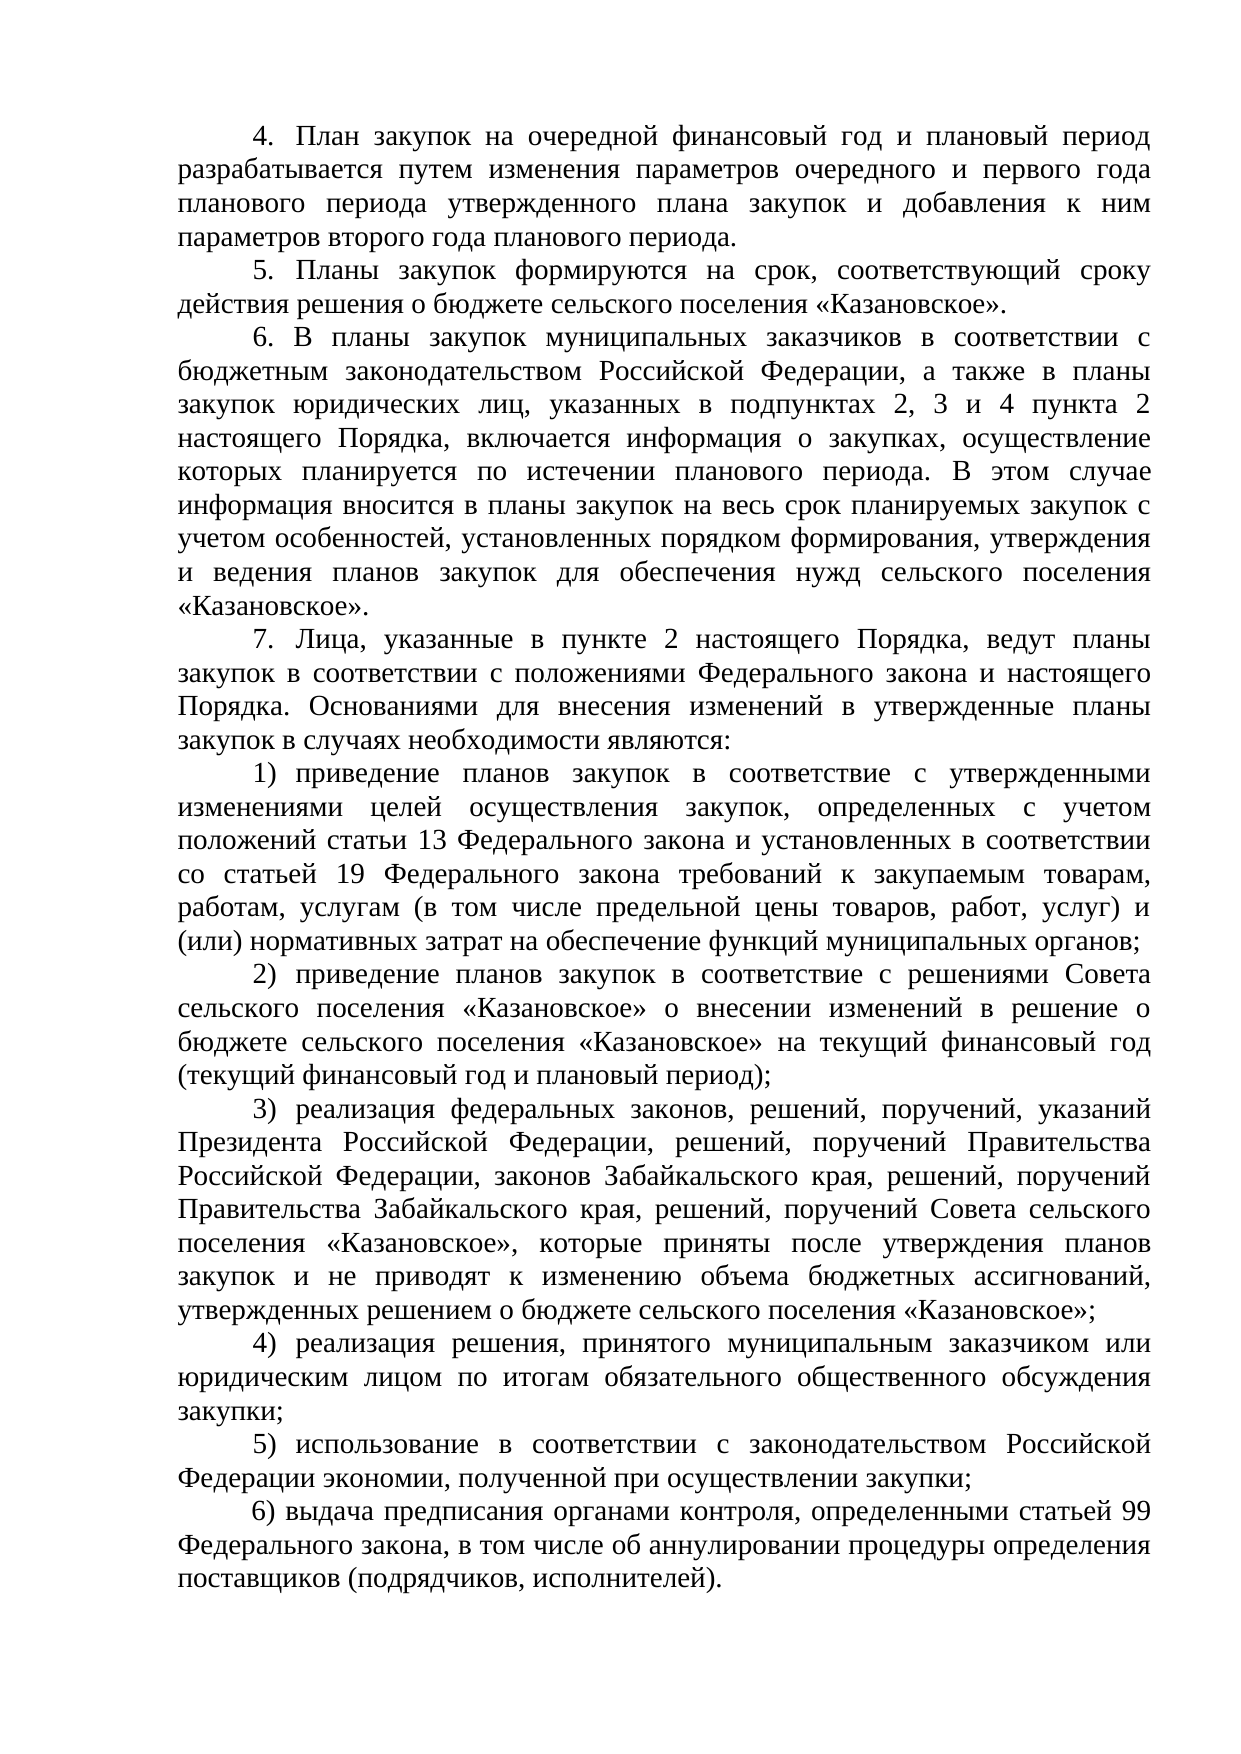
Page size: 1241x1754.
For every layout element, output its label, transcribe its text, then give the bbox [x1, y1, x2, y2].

text 2) приведение планов закупок в соответствие с решениями Совета сельского поселения «Казановское» о внесении изменений в решение о бюджете сельского поселения «Казановское» на текущий финансовый год (текущий финансовый год и плановый период); [177, 957, 1152, 1091]
text 5) использование в соответствии с законодательством Российской Федерации экономии, полученной при осуществлении закупки; [177, 1426, 1152, 1493]
text 6) выдача предписания органами контроля, определенными статьей 99 Федерального закона, в том числе об аннулировании процедуры определения поставщиков (подрядчиков, исполнителей). [177, 1493, 1152, 1594]
text 1) приведение планов закупок в соответствие с утвержденными изменениями целей осуществления закупок, определенных с учетом положений статьи 13 Федерального закона и установленных в соответствии со статьей 19 Федерального закона требований к закупаемым товарам, работам, услугам (в том числе предельной цены товаров, работ, услуг) и (или) нормативных затрат на обеспечение функций муниципальных органов; [177, 755, 1152, 957]
text 4. План закупок на очередной финансовый год и плановый период разрабатывается путем изменения параметров очередного и первого года планового периода утвержденного плана закупок и добавления к ним параметров второго года планового периода. [177, 118, 1152, 252]
text 7. Лица, указанные в пункте 2 настоящего Порядка, ведут планы закупок в соответствии с положениями Федерального закона и настоящего Порядка. Основаниями для внесения изменений в утвержденные планы закупок в случаях необходимости являются: [177, 621, 1152, 755]
text 4) реализация решения, принятого муниципальным заказчиком или юридическим лицом по итогам обязательного общественного обсуждения закупки; [177, 1326, 1152, 1426]
text 3) реализация федеральных законов, решений, поручений, указаний Президента Российской Федерации, решений, поручений Правительства Российской Федерации, законов Забайкальского края, решений, поручений Правительства Забайкальского края, решений, поручений Совета сельского поселения «Казановское», которые приняты после утверждения планов закупок и не приводят к изменению объема бюджетных ассигнований, утвержденных решением о бюджете сельского поселения «Казановское»; [177, 1091, 1152, 1326]
text 6. В планы закупок муниципальных заказчиков в соответствии с бюджетным законодательством Российской Федерации, а также в планы закупок юридических лиц, указанных в подпунктах 2, 3 и 4 пункта 2 настоящего Порядка, включается информация о закупках, осуществление которых планируется по истечении планового периода. В этом случае информация вносится в планы закупок на весь срок планируемых закупок с учетом особенностей, установленных порядком формирования, утверждения и ведения планов закупок для обеспечения нужд сельского поселения «Казановское». [177, 319, 1152, 621]
text 5. Планы закупок формируются на срок, соответствующий сроку действия решения о бюджете сельского поселения «Казановское». [177, 252, 1152, 319]
